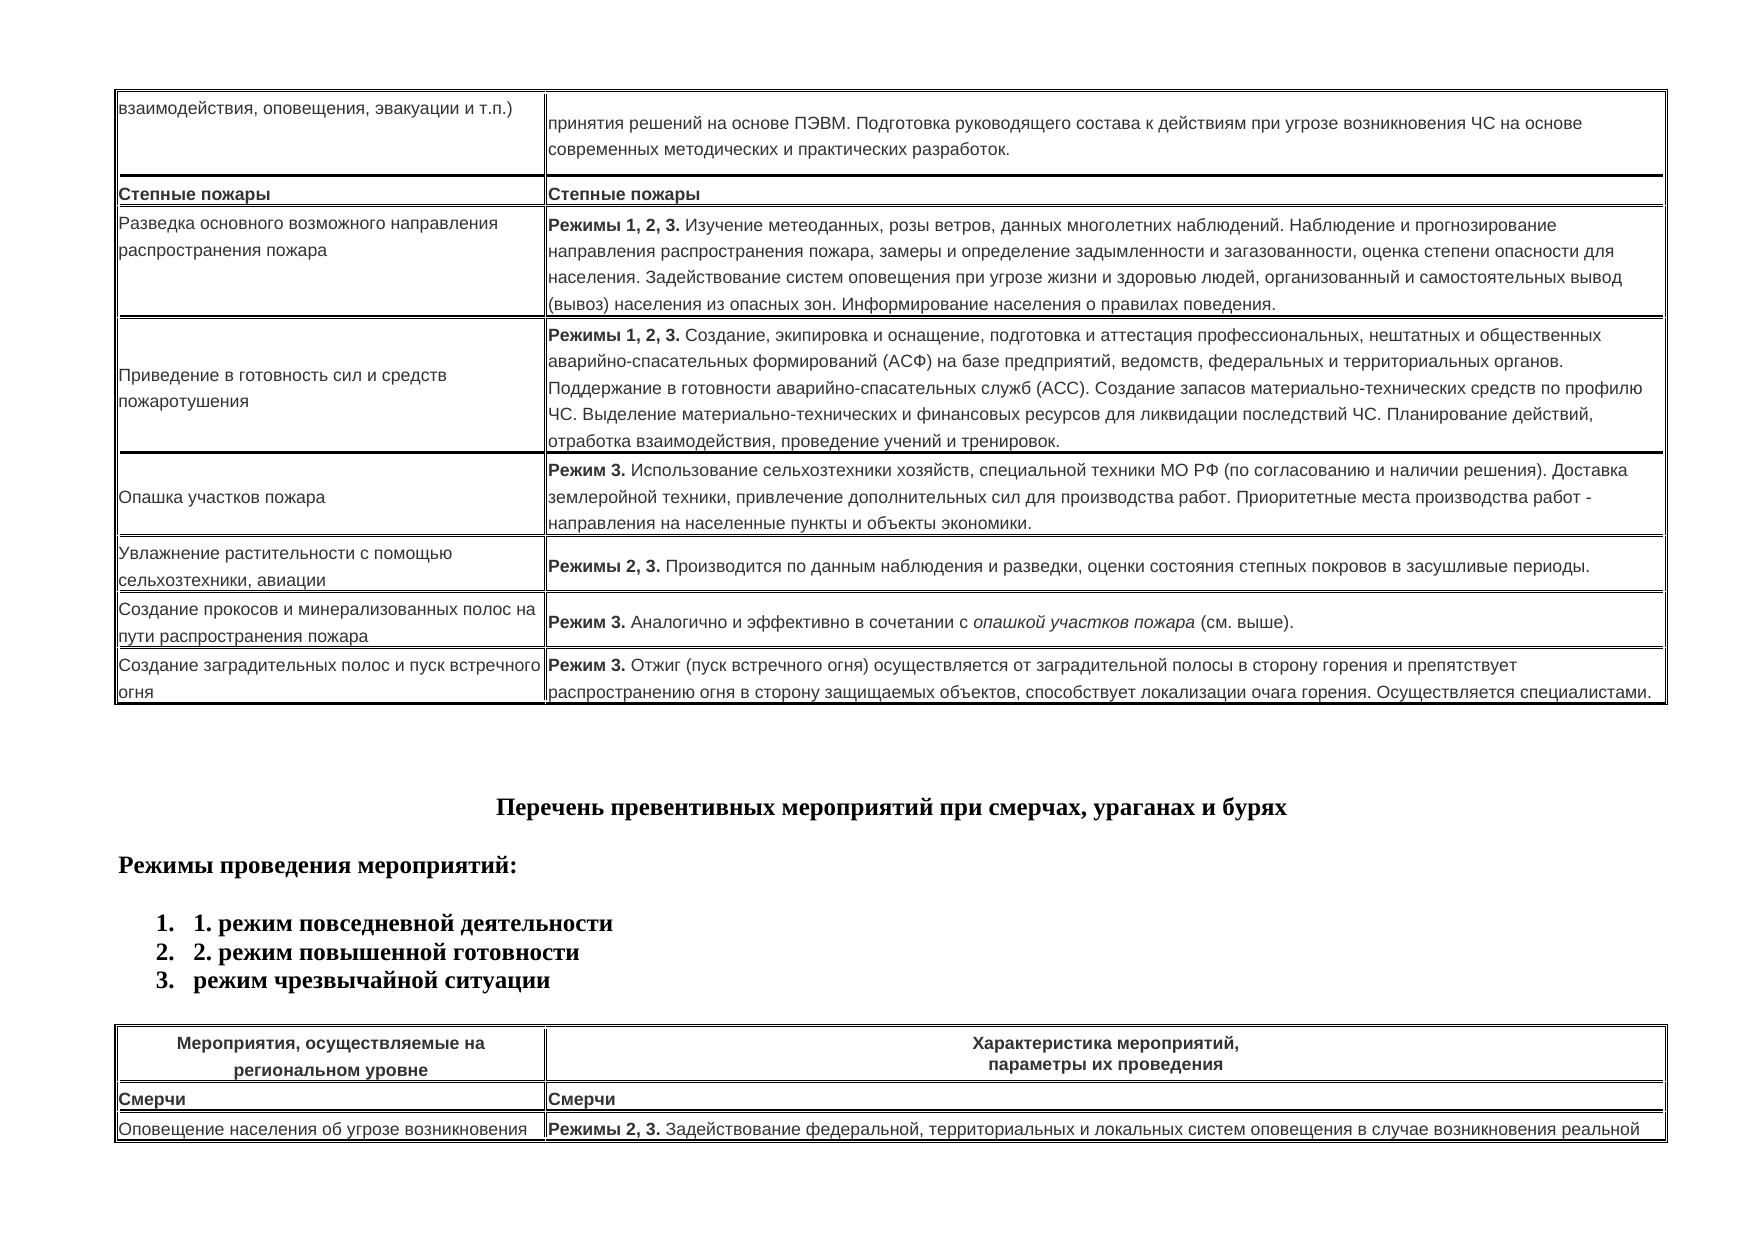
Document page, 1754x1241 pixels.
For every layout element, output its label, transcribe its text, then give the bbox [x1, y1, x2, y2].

table_cell Режим 3. Отжиг (пуск встречного огня) осуществляется от заградительной полосы в сторону горения и препятствует распространению огня в сторону защищаемых объектов, способствует локализации очага горения. Осуществляется специалистами. [546, 646, 1666, 702]
table_cell Режимы 1, 2, 3. Изучение метеоданных, розы ветров, данных многолетних наблюдений. Наблюдение и прогнозирование направления распространения пожара, замеры и определение задымленности и загазованности, оценка степени опасности для населения. Задействование систем оповещения при угрозе жизни и здоровью людей, организованный и самостоятельных вывод (вывоз) населения из опасных зон. Информирование населения о правилах поведения. [546, 204, 1666, 315]
table_header Мероприятия, осуществляемые на региональном уровне [118, 1027, 546, 1080]
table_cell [118, 1109, 546, 1139]
table_cell Режим 3. Использование сельхозтехники хозяйств, специальной техники МО РФ (по согласованию и наличии решения). Доставка землеройной техники, привлечение дополнительных сил для производства работ. Приоритетные места производства работ - направления на населенные пункты и объекты экономики. [547, 451, 1665, 533]
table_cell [118, 92, 546, 174]
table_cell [546, 1109, 1665, 1139]
text Перечень превентивных мероприятий при смерчах, ураганах и бурях [118, 792, 1665, 821]
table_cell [546, 92, 1665, 174]
table_cell Смерчи [546, 1080, 1666, 1109]
table_cell Смерчи [116, 1080, 546, 1109]
table_cell Режим 3. Аналогично и эффективно в сочетании с опашкой участков пожара (см. выше). [546, 590, 1666, 646]
table_cell Степные пожары [547, 174, 1665, 204]
table_cell Степные пожары [118, 174, 544, 204]
list 2. режим повышенной готовности [156, 937, 1665, 966]
table_cell Приведение в готовность сил и средств пожаротушения [118, 315, 544, 451]
table_cell Опашка участков пожара [118, 451, 544, 533]
table_cell Разведка основного возможного направления распространения пожара [116, 204, 546, 315]
table_cell Создание прокосов и минерализованных полос на пути распространения пожара [116, 590, 546, 646]
table_cell Создание заградительных полос и пуск встречного огня [116, 646, 546, 702]
table_cell Режимы 1, 2, 3. Создание, экипировка и оснащение, подготовка и аттестация профессиональных, нештатных и общественных аварийно-спасательных формирований (АСФ) на базе предприятий, ведомств, федеральных и территориальных органов. Поддержание в готовности аварийно-спасательных служб (АСС). Создание запасов материально-технических средств по профилю ЧС. Выделение материально-технических и финансовых ресурсов для ликвидации последствий ЧС. Планирование действий, отработка взаимодействия, проведение учений и тренировок. [547, 315, 1665, 451]
text Режимы проведения мероприятий: [118, 850, 1665, 879]
table_cell Режимы 2, 3. Производится по данным наблюдения и разведки, оценки состояния степных покровов в засушливые периоды. [547, 534, 1665, 590]
table_cell Увлажнение растительности с помощью сельхозтехники, авиации [118, 534, 544, 590]
list режим чрезвычайной ситуации [156, 966, 1665, 994]
list 1. режим повседневной деятельности [156, 908, 1665, 937]
table_header Характеристика мероприятий, параметры их проведения [546, 1027, 1665, 1080]
